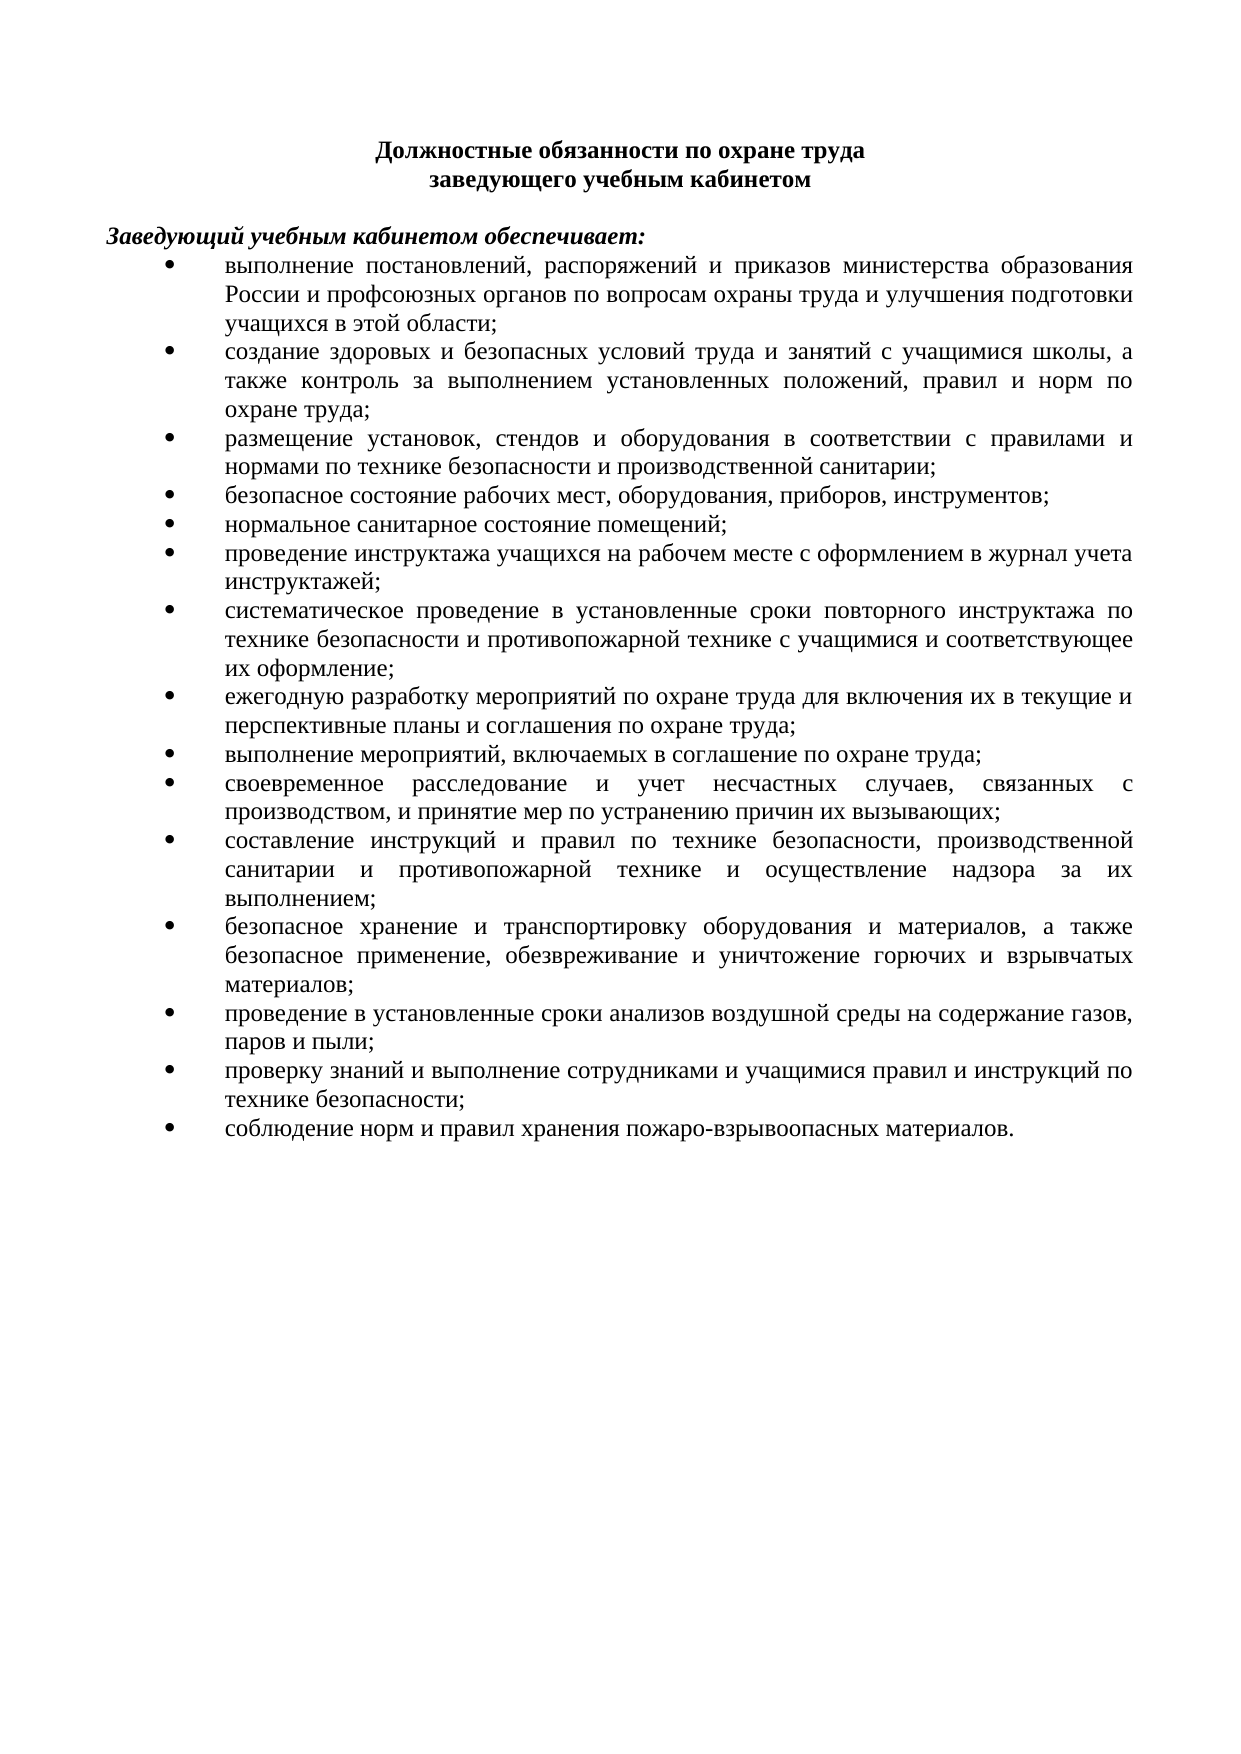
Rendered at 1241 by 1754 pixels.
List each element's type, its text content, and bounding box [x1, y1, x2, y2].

list проверку знаний и выполнение сотрудниками и учащимися правил и инструкций по технике безопасности; [165, 1055, 1134, 1113]
text Заведующий учебным кабинетом обеспечивает: [106, 221, 1134, 250]
list безопасное состояние рабочих мест, оборудования, приборов, инструментов; [165, 480, 1134, 509]
list создание здоровых и безопасных условий труда и занятий с учащимися школы, а также контроль за выполнением установленных положений, правил и норм по охране труда; [165, 336, 1134, 423]
list выполнение мероприятий, включаемых в соглашение по охране труда; [165, 739, 1134, 768]
list безопасное хранение и транспортировку оборудования и материалов, а также безопасное применение, обезвреживание и уничтожение горючих и взрывчатых материалов; [165, 911, 1134, 998]
list нормальное санитарное состояние помещений; [165, 509, 1134, 538]
text Должностные обязанности по охране труда [106, 135, 1134, 164]
list соблюдение норм и правил хранения пожаро-взрывоопасных материалов. [165, 1113, 1134, 1141]
list ежегодную разработку мероприятий по охране труда для включения их в текущие и перспективные планы и соглашения по охране труда; [165, 681, 1134, 739]
list систематическое проведение в установленные сроки повторного инструктажа по технике безопасности и противопожарной технике с учащимися и соответствующее их оформление; [165, 595, 1134, 681]
list проведение в установленные сроки анализов воздушной среды на содержание газов, паров и пыли; [165, 998, 1134, 1055]
text заведующего учебным кабинетом [106, 164, 1134, 193]
list проведение инструктажа учащихся на рабочем месте с оформлением в журнал учета инструктажей; [165, 538, 1134, 595]
list выполнение постановлений, распоряжений и приказов министерства образования России и профсоюзных органов по вопросам охраны труда и улучшения подготовки учащихся в этой области; [165, 250, 1134, 336]
list составление инструкций и правил по технике безопасности, производственной санитарии и противопожарной технике и осуществление надзора за их выполнением; [165, 825, 1134, 911]
list размещение установок, стендов и оборудования в соответствии с правилами и нормами по технике безопасности и производственной санитарии; [165, 423, 1134, 480]
list своевременное расследование и учет несчастных случаев, связанных с производством, и принятие мер по устранению причин их вызывающих; [165, 768, 1134, 825]
